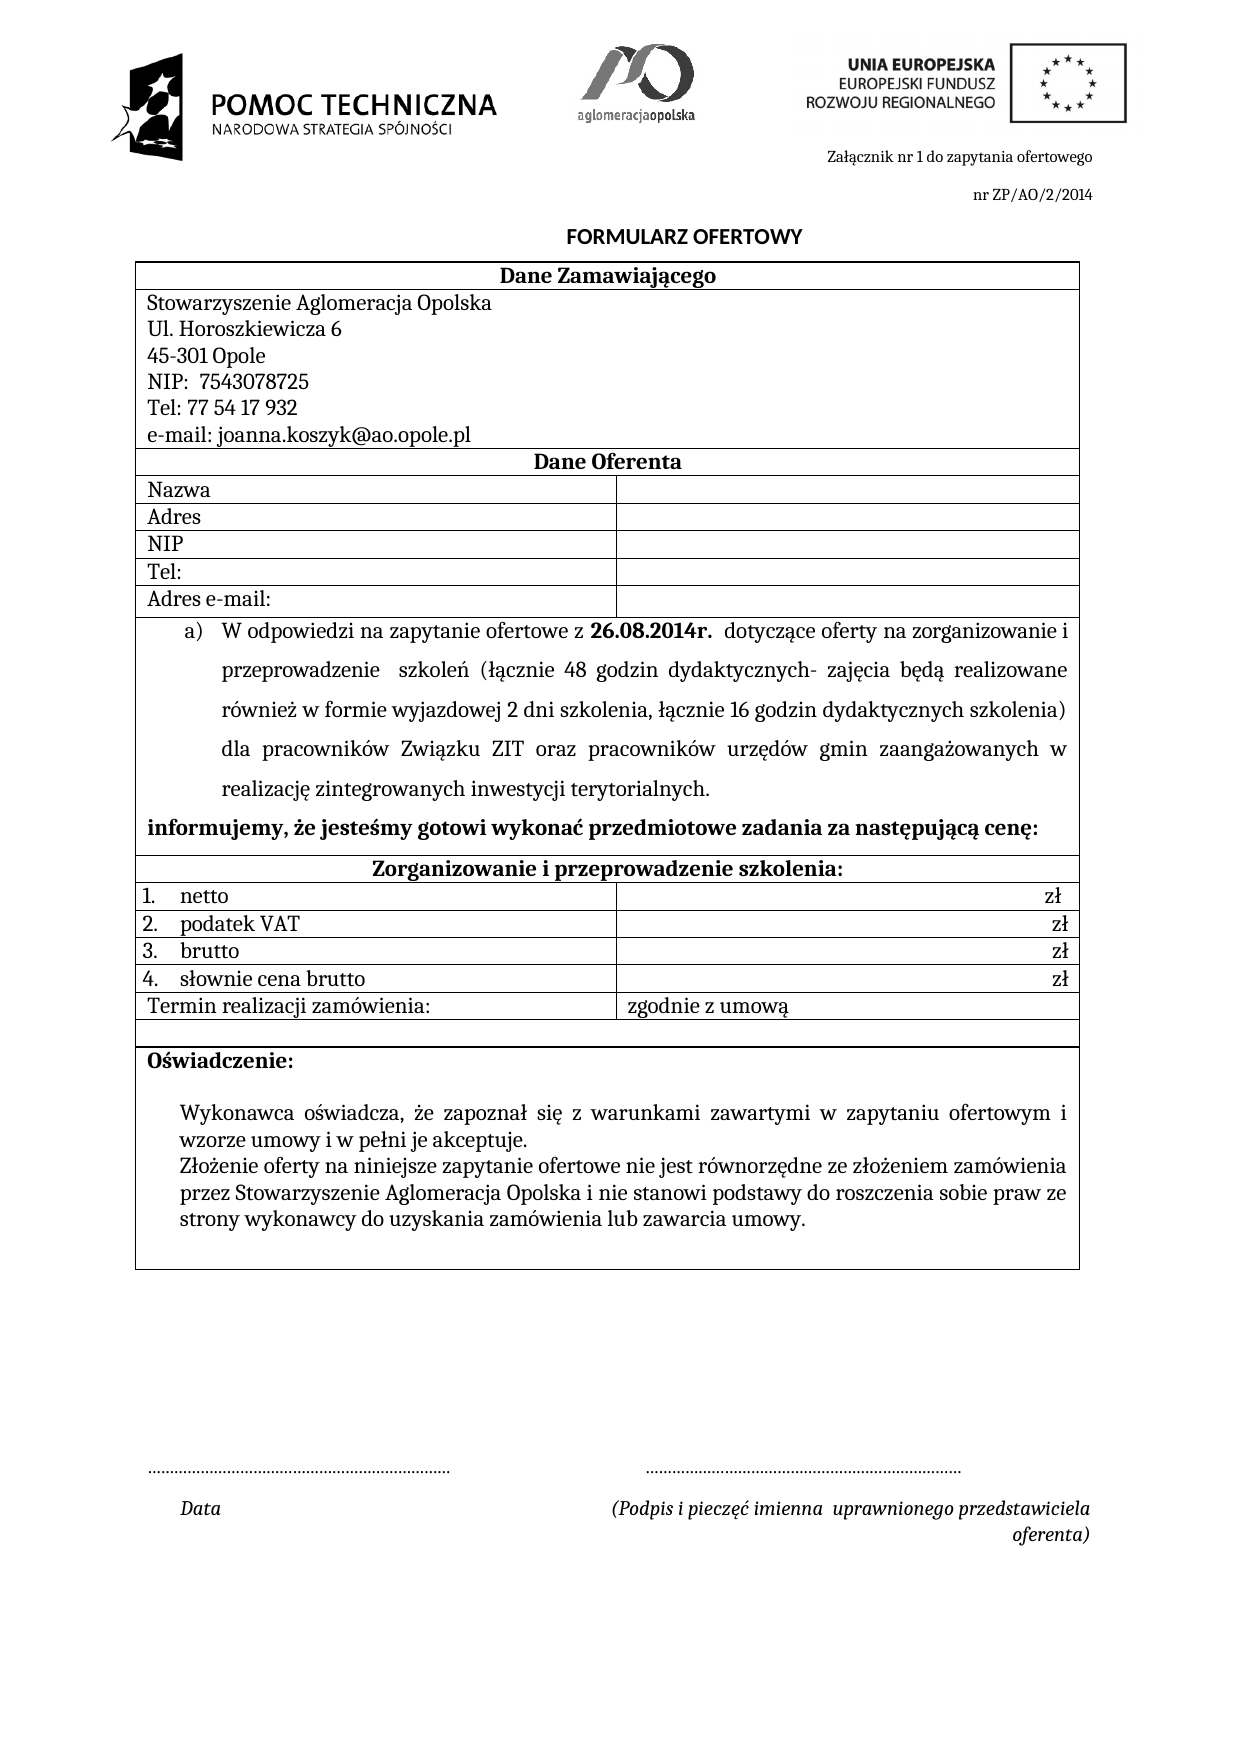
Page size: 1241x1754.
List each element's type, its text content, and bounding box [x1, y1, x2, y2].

text Załącznik nr 1 do zapytania ofertowego [548, 148, 1093, 167]
table_cell zł [617, 883, 1079, 909]
table_cell Dane Oferenta [136, 449, 1079, 475]
table_cell Tel: [136, 559, 616, 585]
picture [786, 22, 1146, 145]
table_cell W odpowiedzi na zapytanie ofertowe z 26.08.2014r. dotyczące oferty na zorganizowanie i przeprowadzenie szkoleń (łącznie 48 godzin dydaktycznych- zajęcia będą realizowane również w formie wyjazdowej 2 dni szkolenia, łącznie 16 godzin dydaktycznych szkolenia) dla pracowników Związku ZIT oraz pracowników urzędów gmin zaangażowanych w realizację zintegrowanych inwestycji terytorialnych. informujemy, że jesteśmy gotowi wykonać przedmiotowe zadania za następującą cenę: [136, 618, 1079, 855]
table_cell zł [617, 911, 1079, 937]
table_cell [617, 476, 1079, 503]
table_cell podatek VAT [136, 911, 616, 937]
table_cell NIP [136, 531, 616, 557]
table_cell zł [617, 965, 1079, 992]
table_cell [617, 559, 1079, 585]
table_cell brutto [136, 938, 616, 964]
table_cell Oświadczenie: Wykonawca oświadcza, że zapoznał się z warunkami zawartymi w zapytaniu ofertowym i wzorze umowy i w pełni je akceptuje. Złożenie oferty na niniejsze zapytanie ofertowe nie jest równorzędne ze złożeniem zamówienia przez Stowarzyszenie Aglomeracja Opolska i nie stanowi podstawy do roszczenia sobie praw ze strony wykonawcy do uzyskania zamówienia lub zawarcia umowy. [136, 1048, 1079, 1269]
text nr ZP/AO/2/2014 [548, 185, 1093, 204]
table_cell Nazwa [136, 476, 616, 503]
table_cell Zorganizowanie i przeprowadzenie szkolenia: [136, 856, 1079, 882]
text FORMULARZ OFERTOWY [148, 222, 1093, 250]
table_cell Adres e-mail: [136, 586, 616, 617]
table_cell Adres [136, 504, 616, 530]
table_cell [136, 1020, 1079, 1046]
table_cell [617, 586, 1079, 617]
table_cell słownie cena brutto [136, 965, 616, 992]
text …………………………………………………………… ……………………………………………………………… [148, 1456, 1093, 1478]
picture [574, 40, 700, 126]
table_cell Termin realizacji zamówienia: [136, 993, 616, 1019]
table_cell Stowarzyszenie Aglomeracja Opolska Ul. Horoszkiewicza 6 45-301 Opole NIP: 7543078725 Tel: 77 54 17 932 e-mail: joanna.koszyk@ao.opole.pl [136, 290, 1079, 448]
table_header Dane Zamawiającego [136, 263, 1079, 289]
table_cell zgodnie z umową [617, 993, 1079, 1019]
table_cell [617, 504, 1079, 530]
picture [63, 0, 548, 209]
text Data (Podpis i pieczęć imienna uprawnionego przedstawiciela oferenta) [148, 1497, 1093, 1546]
table_cell netto [136, 883, 616, 909]
table_cell zł [617, 938, 1079, 964]
table_cell [617, 531, 1079, 557]
